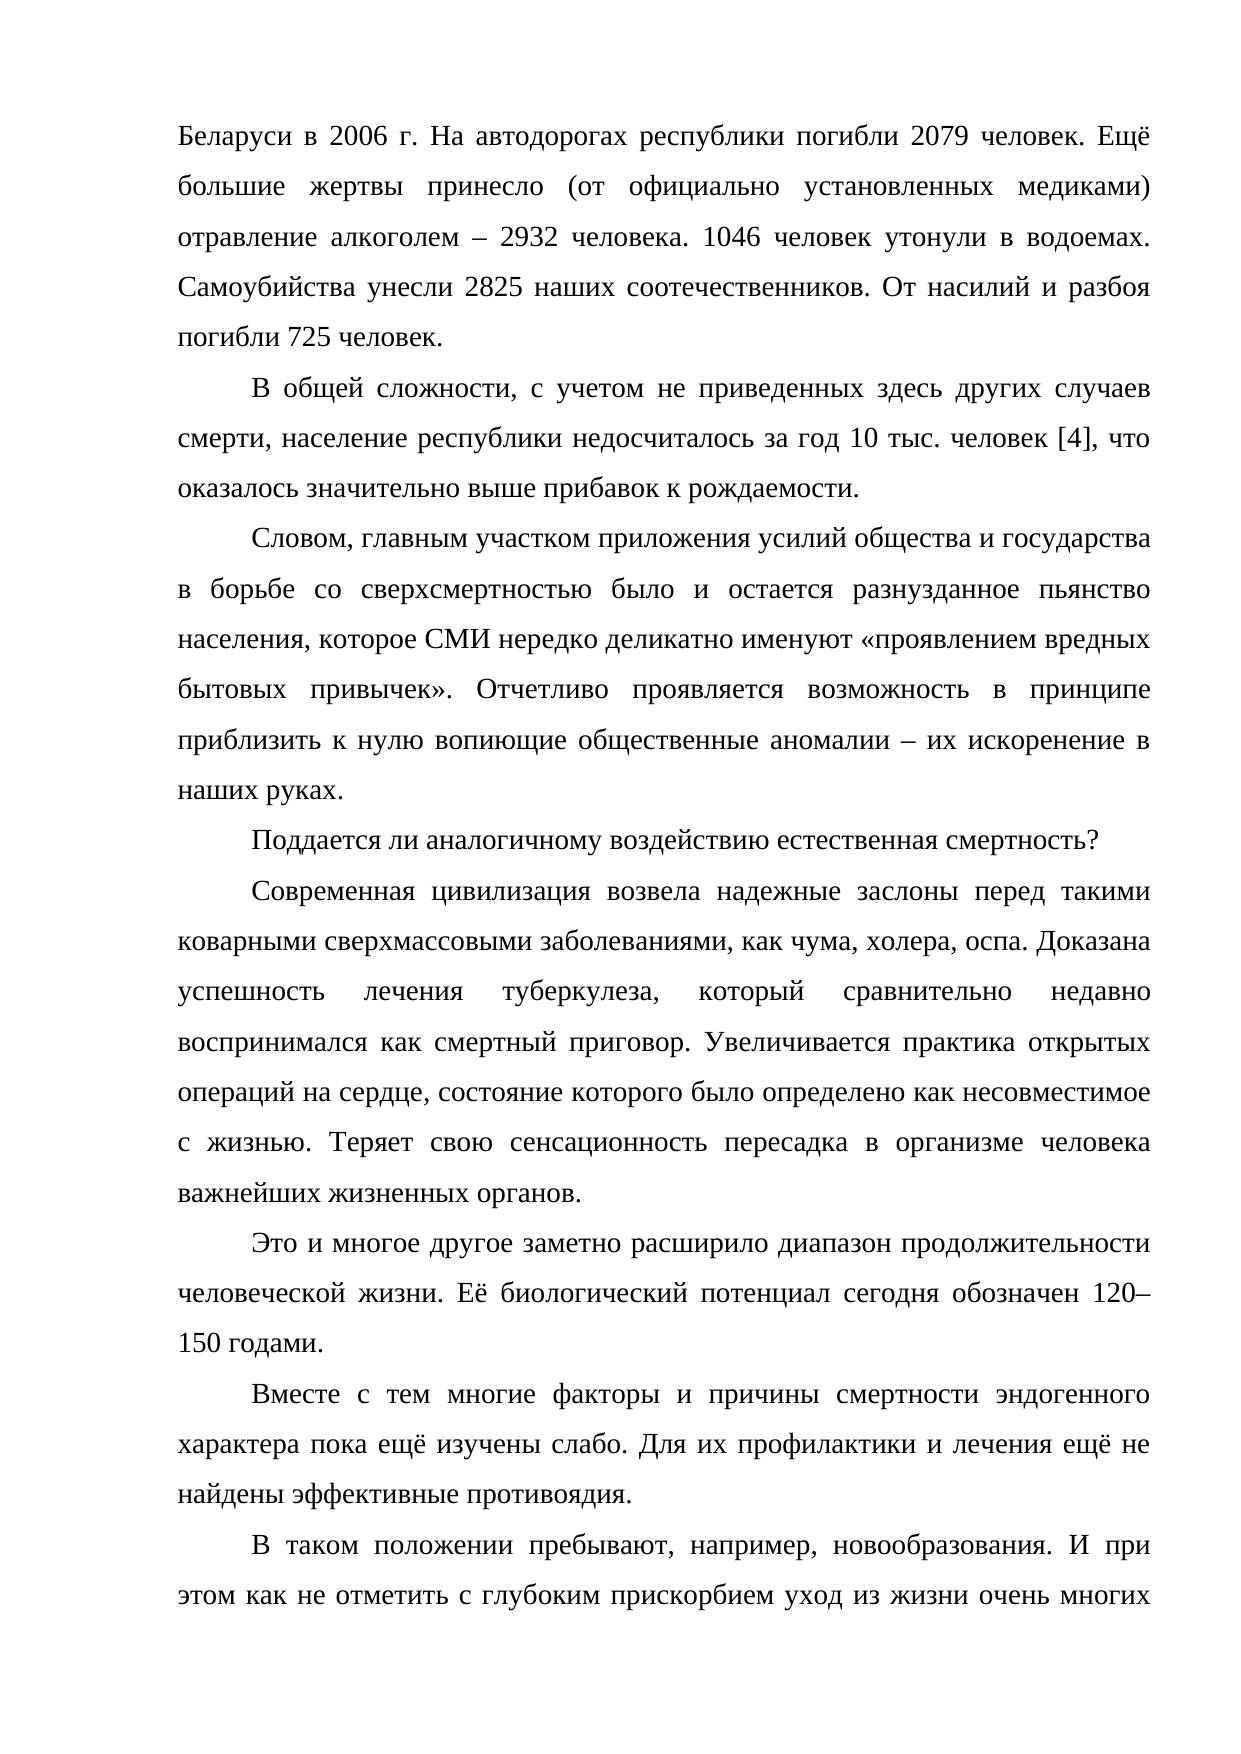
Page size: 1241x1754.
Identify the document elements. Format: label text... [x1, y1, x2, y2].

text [177, 1527, 1152, 1611]
text Словом, главным участком приложения усилий общества и государства в борьбе со сверхсмертностью было и остается разнузданное пьянство населения, которое СМИ нередко деликатно именуют «проявлением вредных бытовых привычек». Отчетливо проявляется возможность в принципе приблизить к нулю вопиющие общественные аномалии – их искоренение в наших руках. [177, 521, 1152, 806]
text Поддается ли аналогичному воздействию естественная смертность? [177, 822, 1152, 856]
text Вместе с тем многие факторы и причины смертности эндогенного характера пока ещё изучены слабо. Для их профилактики и лечения ещё не найдены эффективные противоядия. [177, 1376, 1152, 1510]
text Современная цивилизация возвела надежные заслоны перед такими коварными сверхмассовыми заболеваниями, как чума, холера, оспа. Доказана успешность лечения туберкулеза, который сравнительно недавно воспринимался как смертный приговор. Увеличивается практика открытых операций на сердце, состояние которого было определено как несовместимое с жизнью. Теряет свою сенсационность пересадка в организме человека важнейших жизненных органов. [177, 873, 1152, 1208]
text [177, 118, 1152, 353]
text Это и многое другое заметно расширило диапазон продолжительности человеческой жизни. Её биологический потенциал сегодня обозначен 120–150 годами. [177, 1225, 1152, 1359]
text В общей сложности, с учетом не приведенных здесь других случаев смерти, население республики недосчиталось за год 10 тыс. человек [4], что оказалось значительно выше прибавок к рождаемости. [177, 370, 1152, 504]
